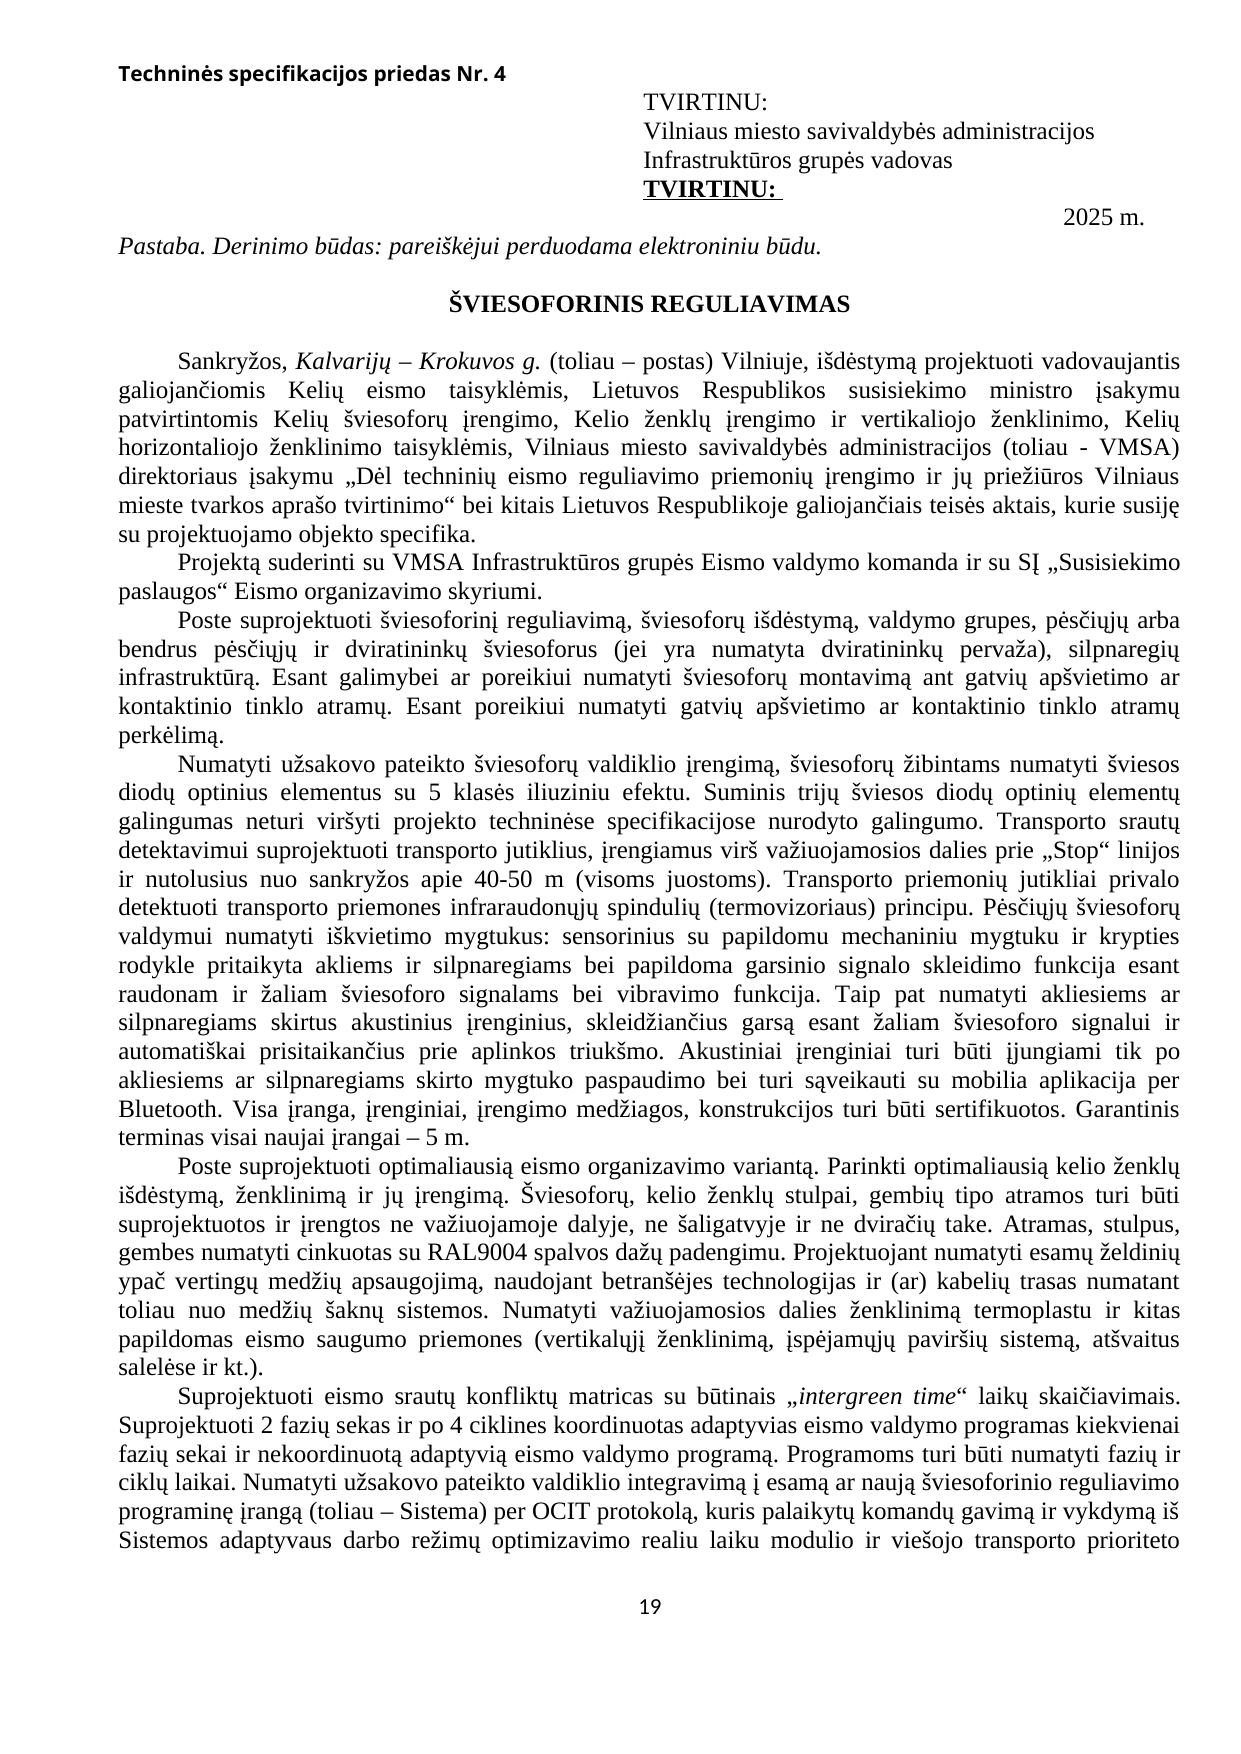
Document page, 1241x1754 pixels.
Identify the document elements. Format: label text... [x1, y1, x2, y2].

text Numatyti užsakovo pateikto šviesoforų valdiklio įrengimą, šviesoforų žibintams numatyti šviesos diodų optinius elementus su 5 klasės iliuziniu efektu. Suminis trijų šviesos diodų optinių elementų galingumas neturi viršyti projekto techninėse specifikacijose nurodyto galingumo. Transporto srautų detektavimui suprojektuoti transporto jutiklius, įrengiamus virš važiuojamosios dalies prie „Stop“ linijos ir nutolusius nuo sankryžos apie 40-50 m (visoms juostoms). Transporto priemonių jutikliai privalo detektuoti transporto priemones infraraudonųjų spindulių (termovizoriaus) principu. Pėsčiųjų šviesoforų valdymui numatyti iškvietimo mygtukus: sensorinius su papildomu mechaniniu mygtuku ir krypties rodykle pritaikyta akliems ir silpnaregiams bei papildoma garsinio signalo skleidimo funkcija esant raudonam ir žaliam šviesoforo signalams bei vibravimo funkcija. Taip pat numatyti akliesiems ar silpnaregiams skirtus akustinius įrenginius, skleidžiančius garsą esant žaliam šviesoforo signalui ir automatiškai prisitaikančius prie aplinkos triukšmo. Akustiniai įrenginiai turi būti įjungiami tik po akliesiems ar silpnaregiams skirto mygtuko paspaudimo bei turi sąveikauti su mobilia aplikacija per Bluetooth. Visa įranga, įrenginiai, įrengimo medžiagos, konstrukcijos turi būti sertifikuotos. Garantinis terminas visai naujai įrangai – 5 m. [118, 749, 1181, 1151]
text Poste suprojektuoti šviesoforinį reguliavimą, šviesoforų išdėstymą, valdymo grupes, pėsčiųjų arba bendrus pėsčiųjų ir dviratininkų šviesoforus (jei yra numatyta dviratininkų pervaža), silpnaregių infrastruktūrą. Esant galimybei ar poreikiui numatyti šviesoforų montavimą ant gatvių apšvietimo ar kontaktinio tinklo atramų. Esant poreikiui numatyti gatvių apšvietimo ar kontaktinio tinklo atramų perkėlimą. [118, 605, 1181, 749]
text TVIRTINU: [568, 87, 1181, 116]
text ŠVIESOFORINIS REGULIAVIMAS [118, 289, 1181, 317]
text Techninės specifikacijos priedas Nr. 4 [118, 59, 1181, 87]
text 2025 m. [118, 202, 1181, 231]
text Infrastruktūros grupės vadovas [568, 145, 1181, 174]
text Vilniaus miesto savivaldybės administracijos [643, 116, 1181, 145]
text TVIRTINU: [568, 174, 1181, 202]
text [118, 231, 1181, 260]
text Projektą suderinti su VMSA Infrastruktūros grupės Eismo valdymo komanda ir su SĮ „Susisiekimo paslaugos“ Eismo organizavimo skyriumi. [118, 547, 1181, 605]
text Sankryžos, Kalvarijų – Krokuvos g. (toliau – postas) Vilniuje, išdėstymą projektuoti vadovaujantis galiojančiomis Kelių eismo taisyklėmis, Lietuvos Respublikos susisiekimo ministro įsakymu patvirtintomis Kelių šviesoforų įrengimo, Kelio ženklų įrengimo ir vertikaliojo ženklinimo, Kelių horizontaliojo ženklinimo taisyklėmis, Vilniaus miesto savivaldybės administracijos (toliau - VMSA) direktoriaus įsakymu „Dėl techninių eismo reguliavimo priemonių įrengimo ir jų priežiūros Vilniaus mieste tvarkos aprašo tvirtinimo“ bei kitais Lietuvos Respublikoje galiojančiais teisės aktais, kurie susiję su projektuojamo objekto specifika. [118, 346, 1181, 547]
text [118, 1381, 1181, 1554]
text Poste suprojektuoti optimaliausią eismo organizavimo variantą. Parinkti optimaliausią kelio ženklų išdėstymą, ženklinimą ir jų įrengimą. Šviesoforų, kelio ženklų stulpai, gembių tipo atramos turi būti suprojektuotos ir įrengtos ne važiuojamoje dalyje, ne šaligatvyje ir ne dviračių take. Atramas, stulpus, gembes numatyti cinkuotas su RAL9004 spalvos dažų padengimu. Projektuojant numatyti esamų želdinių ypač vertingų medžių apsaugojimą, naudojant betranšėjes technologijas ir (ar) kabelių trasas numatant toliau nuo medžių šaknų sistemos. Numatyti važiuojamosios dalies ženklinimą termoplastu ir kitas papildomas eismo saugumo priemones (vertikalųjį ženklinimą, įspėjamųjų paviršių sistemą, atšvaitus salelėse ir kt.). [118, 1151, 1181, 1381]
